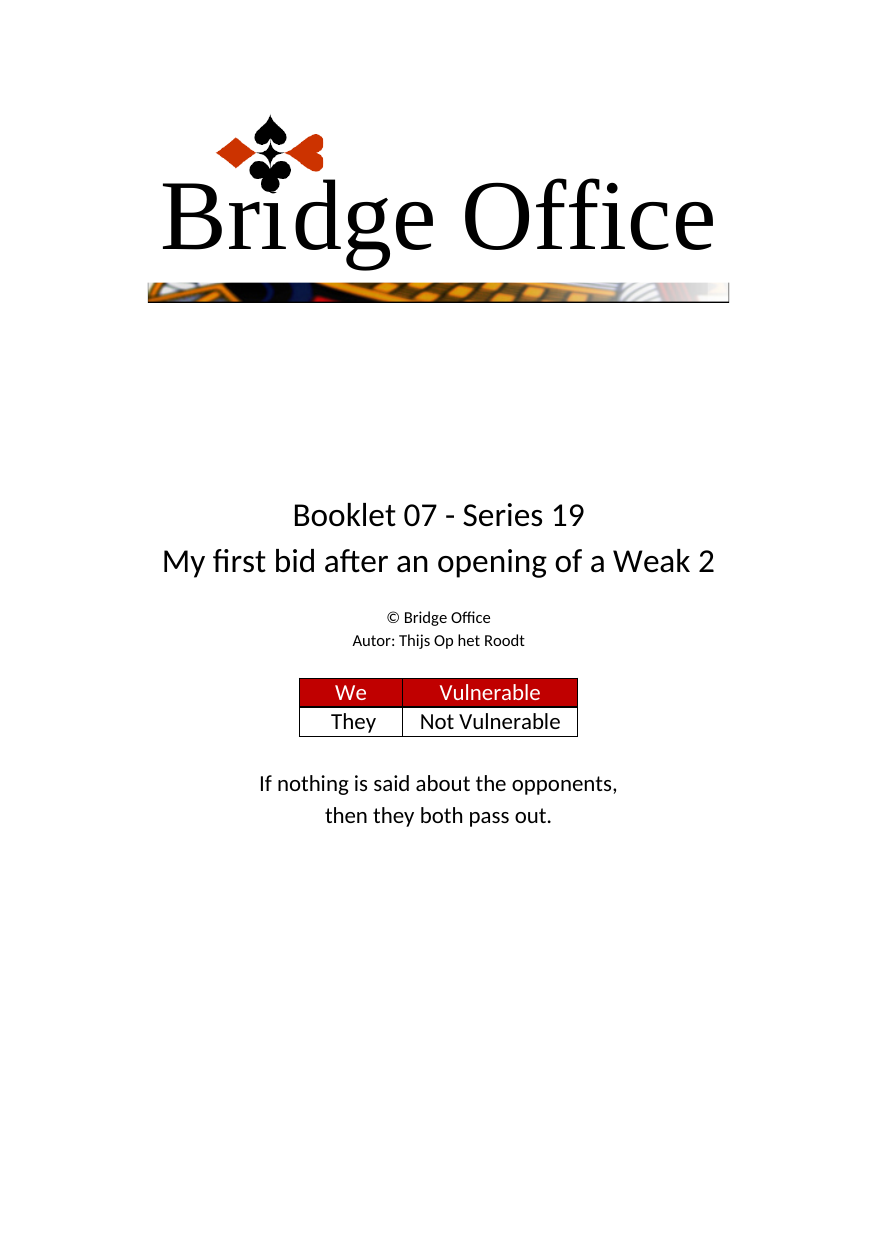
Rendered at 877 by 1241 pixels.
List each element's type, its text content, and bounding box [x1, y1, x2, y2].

table_cell They [300, 708, 402, 736]
text My first bid after an opening of a Weak 2 © Bridge Office [148, 540, 729, 628]
text If nothing is said about the opponents, [148, 769, 729, 797]
text then they both pass out. [148, 801, 729, 829]
table_cell Not Vulnerable [403, 708, 577, 736]
table_header Vulnerable [403, 679, 577, 706]
picture [147, 283, 730, 303]
text Booklet 07 - Series 19 [148, 447, 729, 534]
table_header We [300, 679, 402, 706]
text Autor: Thijs Op het Roodt [148, 631, 729, 651]
